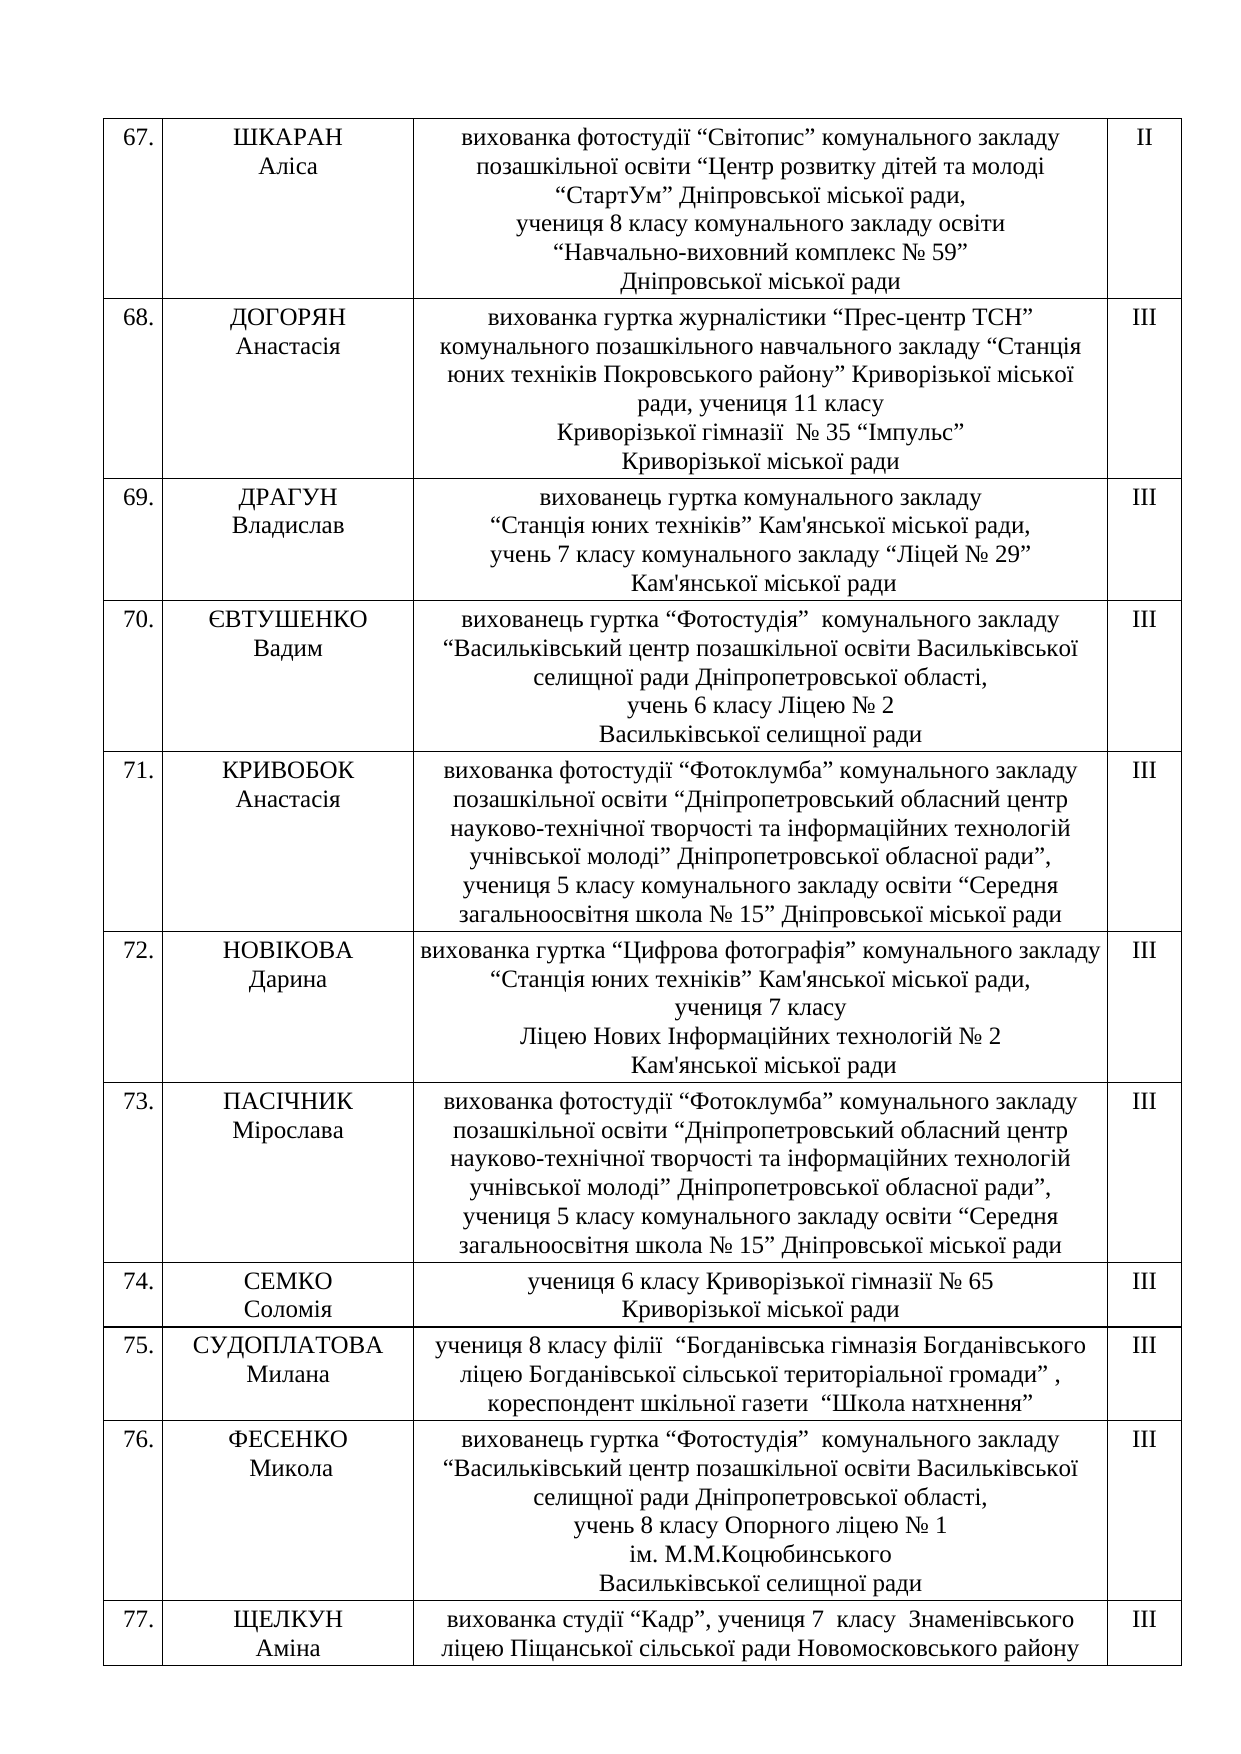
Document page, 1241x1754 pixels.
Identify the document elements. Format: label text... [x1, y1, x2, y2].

table_cell [104, 1328, 162, 1420]
table_cell вихованка фотостудії “Фотоклумба” комунального закладу позашкільної освіти “Дніпропетровський обласний центр науково-технічної творчості та інформаційних технологій учнівської молоді” Дніпропетровської обласної ради”, учениця 5 класу комунального закладу освіти “Середня загальноосвітня школа № 15” Дніпровської міської ради [414, 1083, 1107, 1262]
table_cell вихованка студії “Кадр”, учениця 7 класу Знаменівського ліцею Піщанської сільської ради Новомосковського району [414, 1601, 1107, 1664]
table_cell вихованець гуртка “Фотостудія” комунального закладу “Васильківський центр позашкільної освіти Васильківської селищної ради Дніпропетровської області, учень 6 класу Ліцею № 2 Васильківської селищної ради [414, 601, 1107, 751]
table_cell вихованка гуртка “Цифрова фотографія” комунального закладу “Станцiя юних технiкiв” Кам'янської міської ради, учениця 7 класу Ліцею Нових Інформаційних технологій № 2 Кам'янської міської ради [414, 932, 1107, 1082]
table_cell ІІІ [1108, 299, 1181, 478]
table_cell учениця 8 класу філії “Богданівська гімназія Богданівського ліцею Богданівської сільської територіальної громади” , кореспондент шкільної газети “Школа натхнення” [414, 1328, 1107, 1420]
table_cell [104, 601, 162, 751]
table_cell учениця 6 класу Криворізької гімназії № 65 Криворізької міської ради [414, 1263, 1107, 1326]
table_cell ІІІ [1108, 1263, 1181, 1326]
table_cell ЄВТУШЕНКО Вадим [163, 601, 413, 751]
table_cell СУДОПЛАТОВА Милана [163, 1328, 413, 1420]
table_cell ІІІ [1108, 752, 1181, 931]
table_cell вихованка фотостудії “Фотоклумба” комунального закладу позашкільної освіти “Дніпропетровський обласний центр науково-технічної творчості та інформаційних технологій учнівської молоді” Дніпропетровської обласної ради”, учениця 5 класу комунального закладу освіти “Середня загальноосвітня школа № 15” Дніпровської міської ради [414, 752, 1107, 931]
table_cell вихованка гуртка журналістики “Прес-центр ТСН” комунального позашкільного навчального закладу “Станція юних техніків Покровського району” Криворізької міської ради, учениця 11 класу Криворізької гімназії № 35 “Імпульс” Криворізької міської ради [414, 299, 1107, 478]
table_cell [104, 1263, 162, 1326]
table_cell вихованець гуртка “Фотостудія” комунального закладу “Васильківський центр позашкільної освіти Васильківської селищної ради Дніпропетровської області, учень 8 класу Опорного ліцею № 1 ім. М.М.Коцюбинського Васильківської селищної ради [414, 1421, 1107, 1600]
table_cell [104, 1083, 162, 1262]
table_cell ЩЕЛКУН Аміна [163, 1601, 413, 1664]
table_cell [104, 479, 162, 600]
table_cell НОВІКОВА Дарина [163, 932, 413, 1082]
table_cell ІІІ [1108, 1083, 1181, 1262]
table_cell вихованка фотостудії “Світопис” комунального закладу позашкільної освіти “Центр розвитку дітей та молоді “СтартУм” Дніпровської міської ради, учениця 8 класу комунального закладу освіти “Навчально-виховний комплекс № 59” Дніпровської міської ради [414, 119, 1107, 298]
table_cell ІІІ [1108, 601, 1181, 751]
table_cell ПАСІЧНИК Мірослава [163, 1083, 413, 1262]
table_cell [104, 932, 162, 1082]
table_cell ШКАРАН Аліса [163, 119, 413, 298]
table_cell [104, 752, 162, 931]
table_cell ІІІ [1108, 932, 1181, 1082]
table_cell ІІ [1108, 119, 1181, 298]
table_cell [104, 299, 162, 478]
table_cell вихованець гуртка комунального закладу “Станція юних техніків” Кам'янської міської ради, учень 7 класу комунального закладу “Ліцей № 29” Кам'янської міської ради [414, 479, 1107, 600]
table_cell ІІІ [1108, 1601, 1181, 1664]
table_cell ФЕСЕНКО Микола [163, 1421, 413, 1600]
table_cell ІІІ [1108, 1421, 1181, 1600]
table_cell ІІІ [1108, 1328, 1181, 1420]
table_cell ІІІ [1108, 479, 1181, 600]
table_cell КРИВОБОК Анастасія [163, 752, 413, 931]
table_cell [104, 1421, 162, 1600]
table_cell СЕМКО Соломія [163, 1263, 413, 1326]
table_cell [104, 1601, 162, 1664]
table_cell [104, 119, 162, 298]
table_cell ДОГОРЯН Анастасія [163, 299, 413, 478]
table_cell ДРАГУН Владислав [163, 479, 413, 600]
